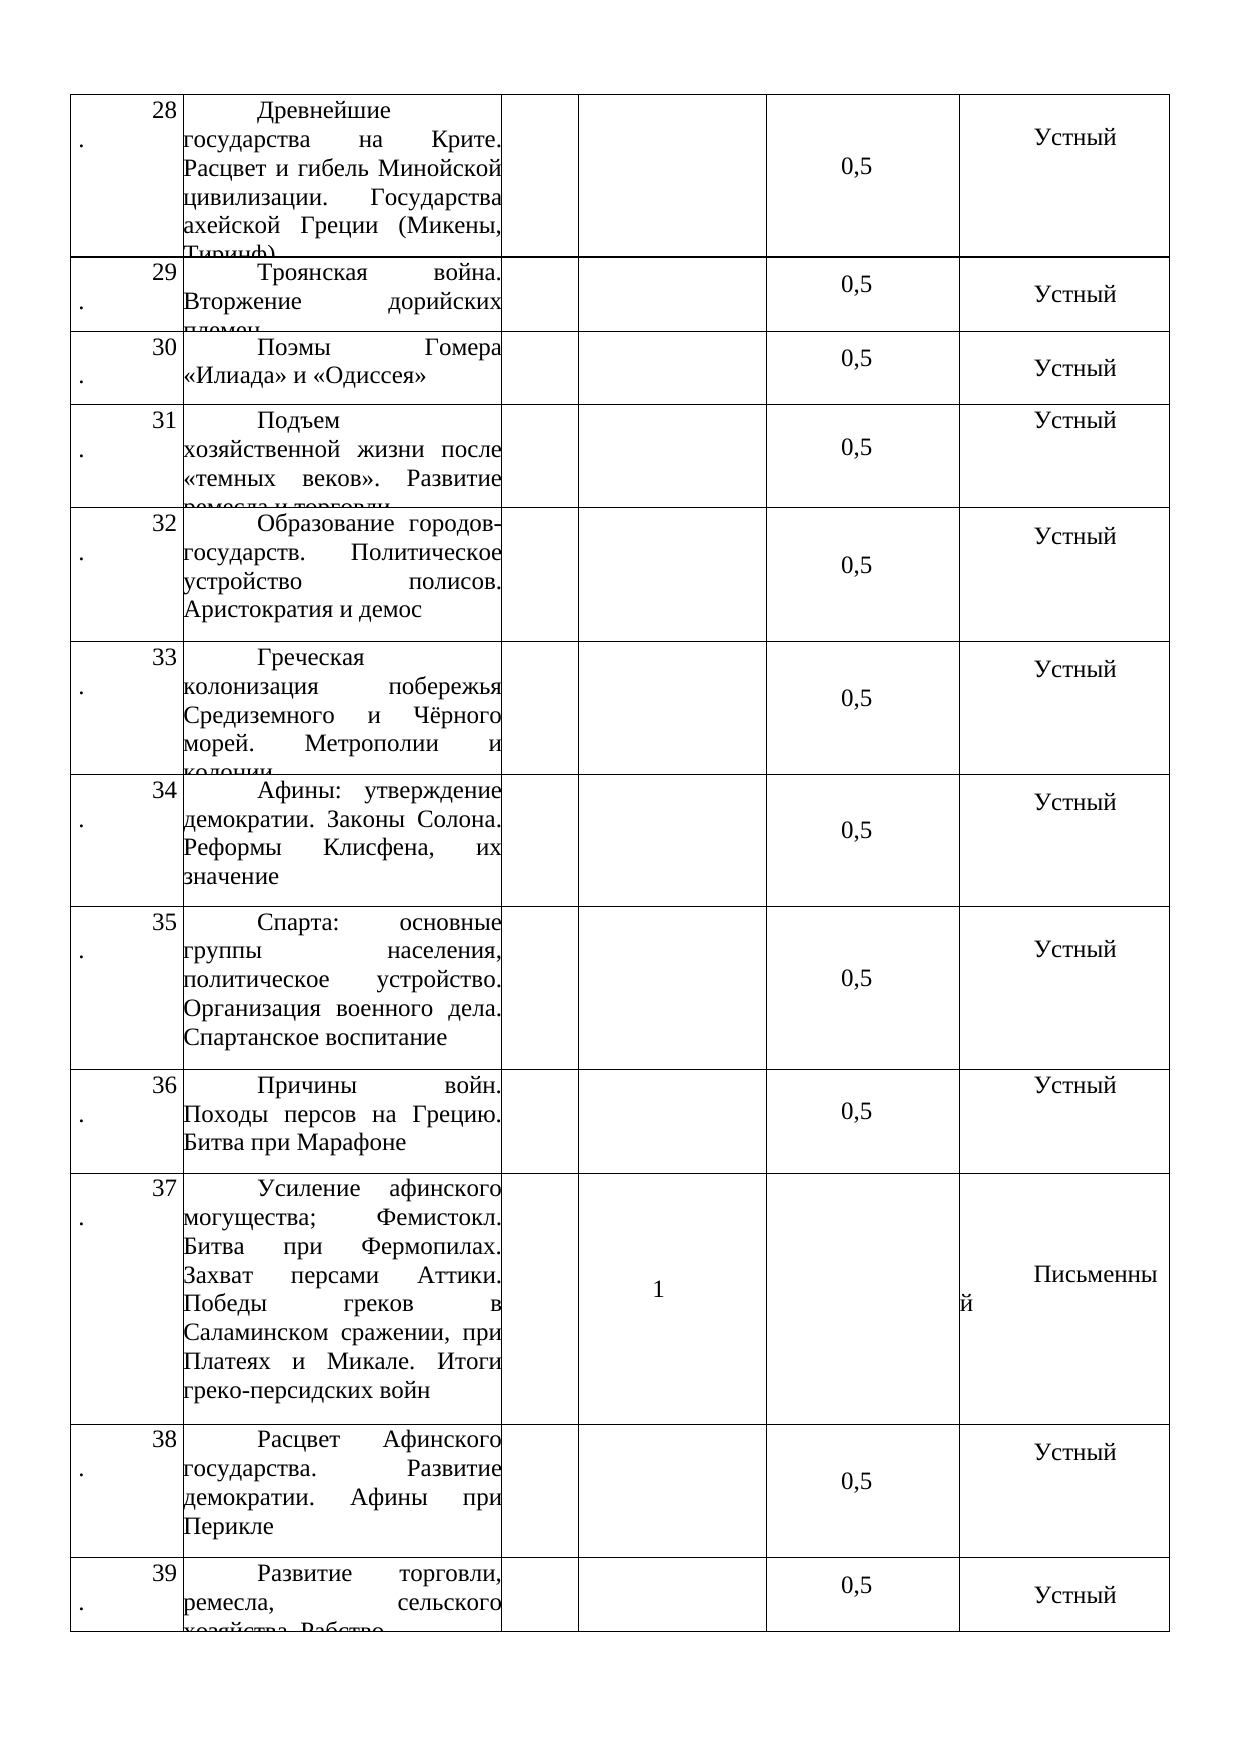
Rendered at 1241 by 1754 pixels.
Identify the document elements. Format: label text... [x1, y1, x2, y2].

table_cell [767, 1174, 959, 1423]
table_header Древнейшие государства на Крите. Расцвет и гибель Минойской цивилизации. Государства ахейской Греции (Микены, Тиринф) [184, 95, 501, 256]
table_cell 1 [502, 508, 578, 641]
table_cell [579, 642, 766, 774]
table_cell 0,5 [767, 1070, 959, 1172]
table_cell 0,5 [767, 1425, 959, 1557]
table_cell 31. [71, 405, 183, 507]
table_cell [579, 1558, 766, 1631]
table_cell Устный [960, 258, 1169, 331]
table_cell Письменный [960, 1174, 1169, 1423]
table_cell 39. [71, 1558, 183, 1631]
table_cell 34. [71, 775, 183, 906]
table_header 28. [71, 95, 183, 256]
table_header 0,5 [767, 95, 959, 256]
table_cell 1 [502, 775, 578, 906]
table_cell Устный [960, 332, 1169, 404]
table_cell Устный [960, 1070, 1169, 1172]
table_cell 1 [579, 1174, 766, 1423]
table_cell Образование городов-государств. Политическое устройство полисов. Аристократия и демос [184, 508, 501, 641]
table_cell Подъем хозяйственной жизни после «темных веков». Развитие ремесла и торговли [184, 405, 501, 507]
table_cell Устный [960, 405, 1169, 507]
table_cell 32. [71, 508, 183, 641]
table_cell Усиление афинского могущества; Фемистокл. Битва при Фермопилах. Захват персами Аттики. Победы греков в Саламинском сражении, при Платеях и Микале. Итоги греко-персидских войн [184, 1174, 501, 1423]
table_cell Греческая колонизация побережья Средиземного и Чёрного морей. Метрополии и колонии [184, 642, 501, 774]
table_cell 0,5 [767, 405, 959, 507]
table_cell [579, 508, 766, 641]
table_cell 0,5 [767, 1558, 959, 1631]
table_cell 0,5 [767, 508, 959, 641]
table_cell 0,5 [767, 775, 959, 906]
table_cell 1 [502, 907, 578, 1069]
table_cell 1 [502, 1425, 578, 1557]
table_cell 1 [502, 1558, 578, 1631]
table_header [579, 95, 766, 256]
table_cell 0,5 [767, 258, 959, 331]
table_cell [579, 258, 766, 331]
table_cell Афины: утверждение демократии. Законы Солона. Реформы Клисфена, их значение [184, 775, 501, 906]
table_header Устный [960, 95, 1169, 256]
table_cell 1 [502, 1174, 578, 1423]
table_cell [579, 1070, 766, 1172]
table_cell 1 [502, 405, 578, 507]
table_cell 36. [71, 1070, 183, 1172]
table_cell 33. [71, 642, 183, 774]
table_cell 37. [71, 1174, 183, 1423]
table_cell Расцвет Афинского государства. Развитие демократии. Афины при Перикле [184, 1425, 501, 1557]
table_cell 35. [71, 907, 183, 1069]
table_cell Устный [960, 642, 1169, 774]
table_cell [579, 332, 766, 404]
table_cell [579, 907, 766, 1069]
table_cell [579, 1425, 766, 1557]
table_cell Спарта: основные группы населения, политическое устройство. Организация военного дела. Спартанское воспитание [184, 907, 501, 1069]
table_cell Причины войн. Походы персов на Грецию. Битва при Марафоне [184, 1070, 501, 1172]
table_cell Устный [960, 1558, 1169, 1631]
table_cell 0,5 [767, 907, 959, 1069]
table_cell 1 [502, 332, 578, 404]
table_cell [579, 405, 766, 507]
table_cell [579, 775, 766, 906]
table_cell Развитие торговли, ремесла, сельского хозяйства. Рабство [184, 1558, 501, 1631]
table_cell 38. [71, 1425, 183, 1557]
table_cell 1 [502, 258, 578, 331]
table_cell 0,5 [767, 642, 959, 774]
table_cell Устный [960, 907, 1169, 1069]
table_cell 1 [502, 1070, 578, 1172]
table_cell 30. [71, 332, 183, 404]
table_cell Устный [960, 1425, 1169, 1557]
table_cell Троянская война. Вторжение дорийских племен [184, 258, 501, 331]
table_cell 1 [502, 642, 578, 774]
table_cell 0,5 [767, 332, 959, 404]
table_cell Поэмы Гомера «Илиада» и «Одиссея» [184, 332, 501, 404]
table_cell Устный [960, 775, 1169, 906]
table_cell Устный [960, 508, 1169, 641]
table_header 1 [502, 95, 578, 256]
table_cell 29. [71, 258, 183, 331]
